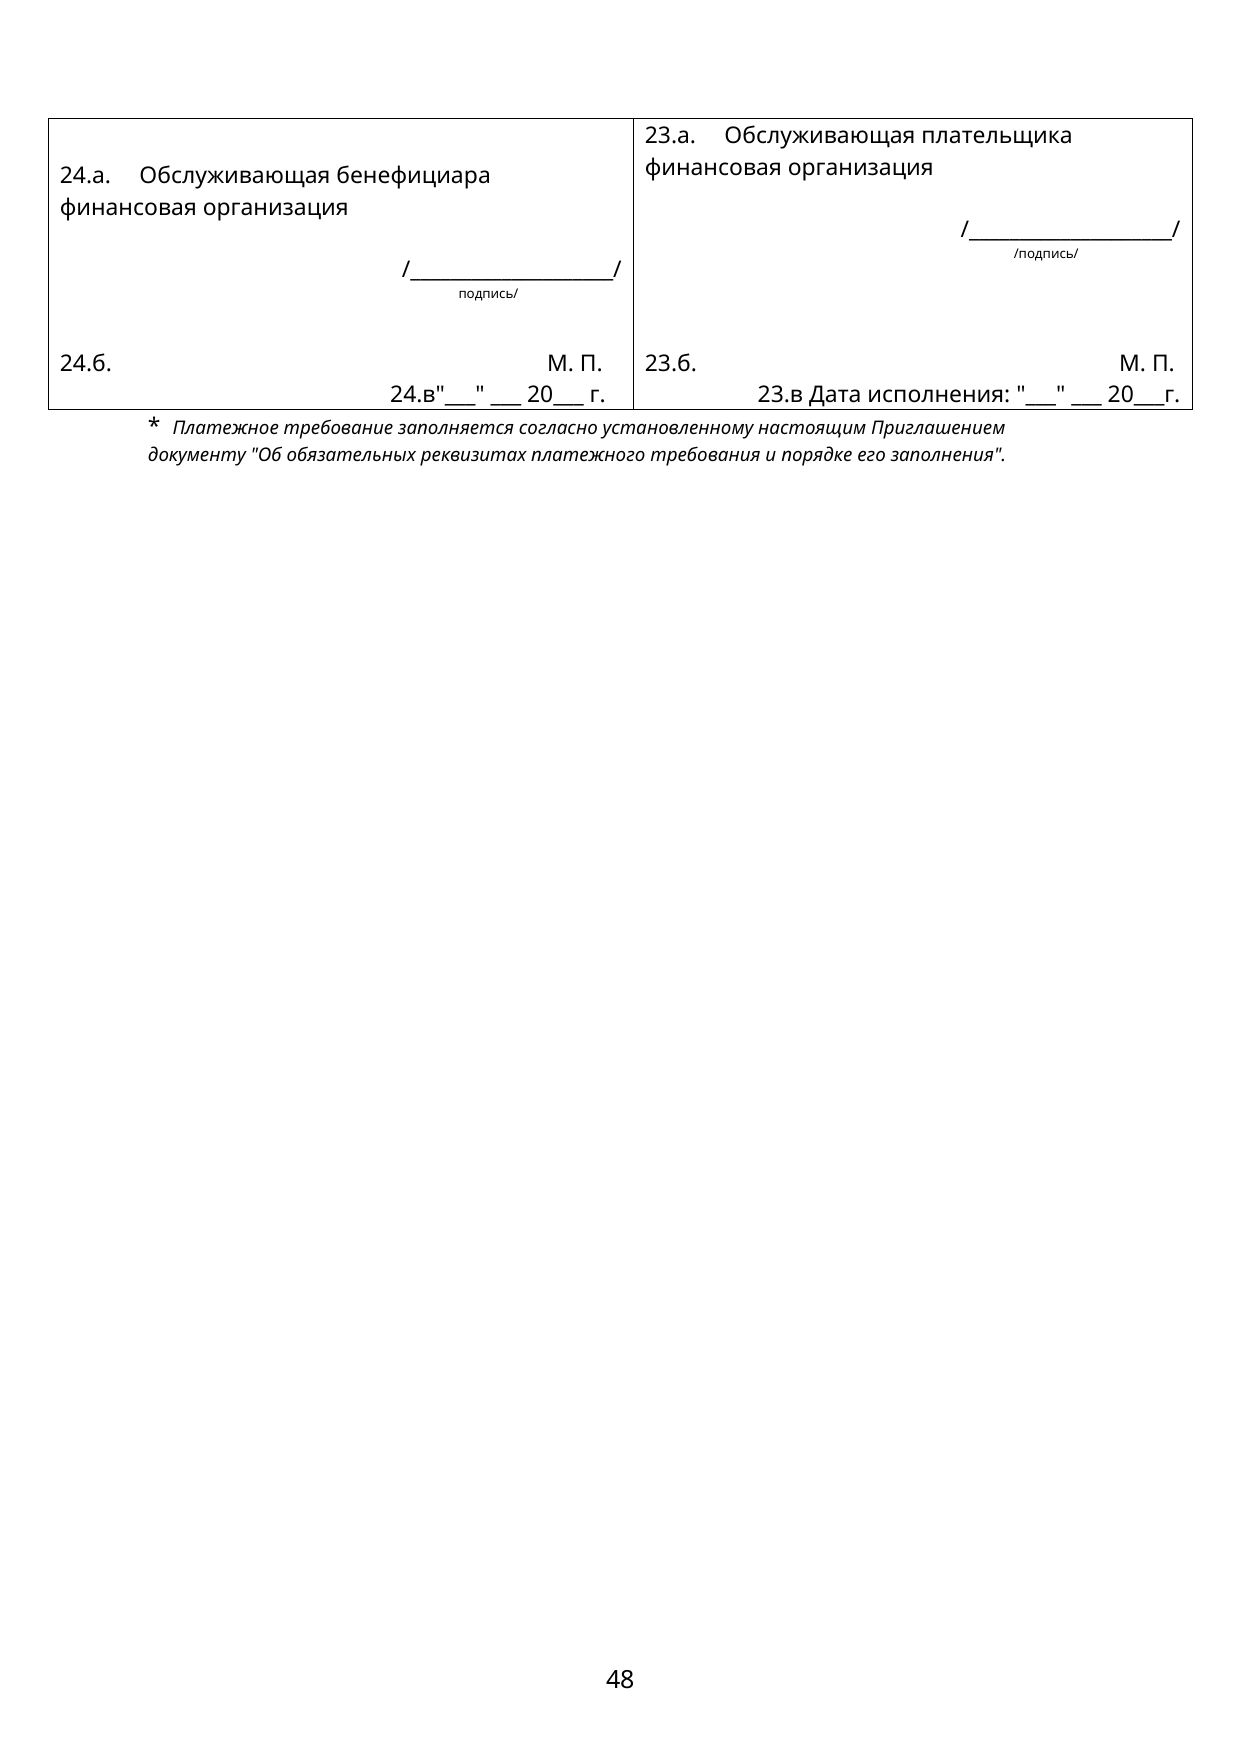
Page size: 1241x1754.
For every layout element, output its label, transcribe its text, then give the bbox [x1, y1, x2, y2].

table_cell 23.а. Обслуживающая плательщика финансовая организация /____________________/ /подпись/ [634, 119, 1192, 347]
table_cell 23.б. М. П. 23.в Дата исполнения: "___" ___ 20___г. [634, 347, 1192, 409]
table_cell 24.б. М. П. 24.в"___" ___ 20___ г. [49, 347, 633, 409]
table_cell 24.а. Обслуживающая бенефициара финансовая организация /____________________/ подпись/ [49, 119, 633, 347]
text * Платежное требование заполняется согласно установленному настоящим Приглашением документу "Об обязательных реквизитах платежного требования и порядке его заполнения". [148, 410, 1092, 467]
